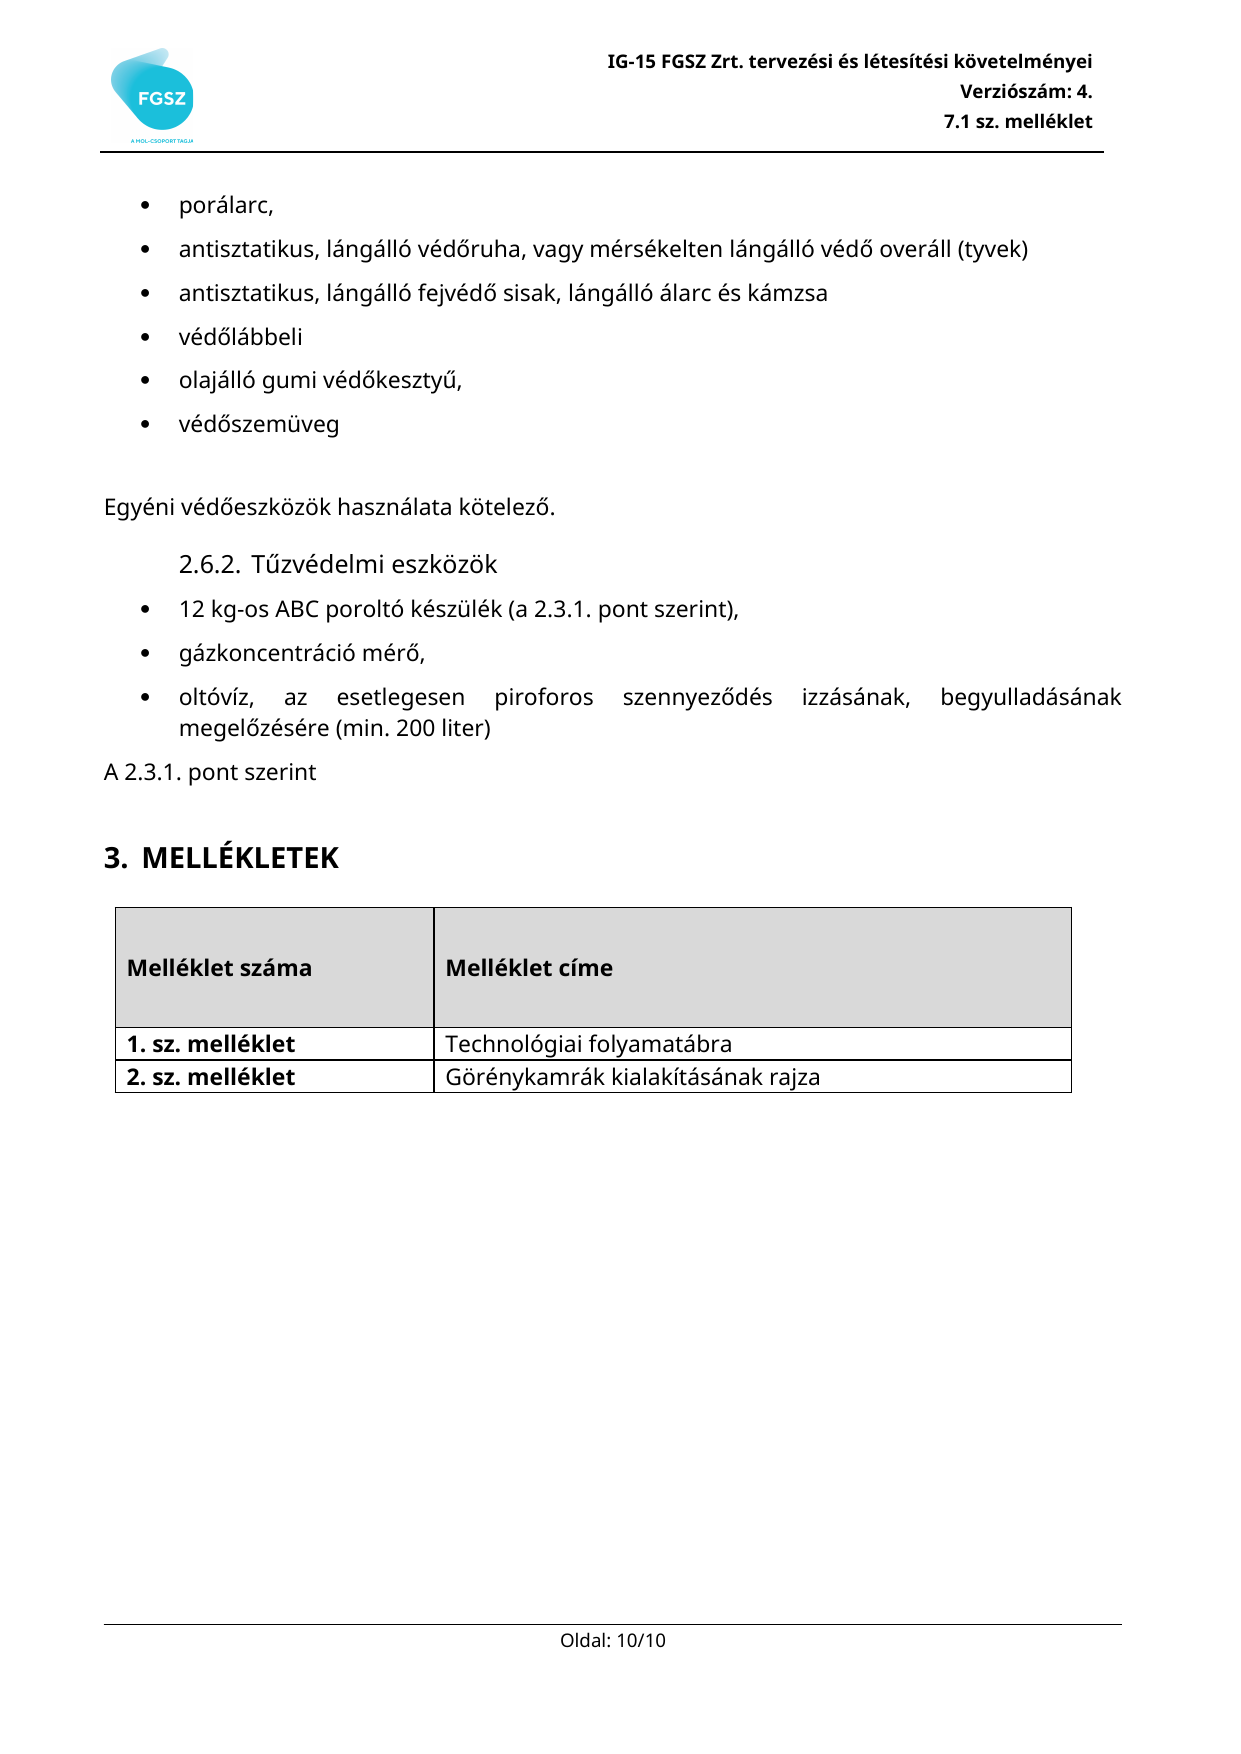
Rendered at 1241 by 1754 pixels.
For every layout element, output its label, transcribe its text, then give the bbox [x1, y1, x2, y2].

list porálarc, [141, 189, 1122, 220]
picture [111, 48, 194, 143]
text Tűzvédelmi eszközök [178, 547, 1122, 581]
text A 2.3.1. pont szerint [103, 756, 1122, 787]
list antisztatikus, lángálló védőruha, vagy mérsékelten lángálló védő overáll (tyvek) [141, 233, 1122, 264]
table_cell Görénykamrák kialakításának rajza [435, 1061, 1071, 1092]
list 12 kg-os ABC poroltó készülék (a 2.3.1. pont szerint), [141, 593, 1122, 624]
list olajálló gumi védőkesztyű, [141, 364, 1122, 395]
table_header Melléklet száma [116, 908, 433, 1027]
list védőlábbeli [141, 320, 1122, 352]
list oltóvíz, az esetlegesen piroforos szennyeződés izzásának, begyulladásának megelőzésére (min. 200 liter) [141, 681, 1122, 743]
table_cell Technológiai folyamatábra [435, 1028, 1071, 1059]
text MELLÉKLETEK [103, 837, 1122, 877]
table_cell 1. sz. melléklet [116, 1028, 433, 1059]
list védőszemüveg [141, 408, 1122, 439]
list gázkoncentráció mérő, [141, 637, 1122, 668]
text Egyéni védőeszközök használata kötelező. [103, 491, 1122, 522]
table_header Melléklet címe [435, 908, 1071, 1027]
table_cell 2. sz. melléklet [116, 1061, 433, 1092]
list antisztatikus, lángálló fejvédő sisak, lángálló álarc és kámzsa [141, 277, 1122, 308]
